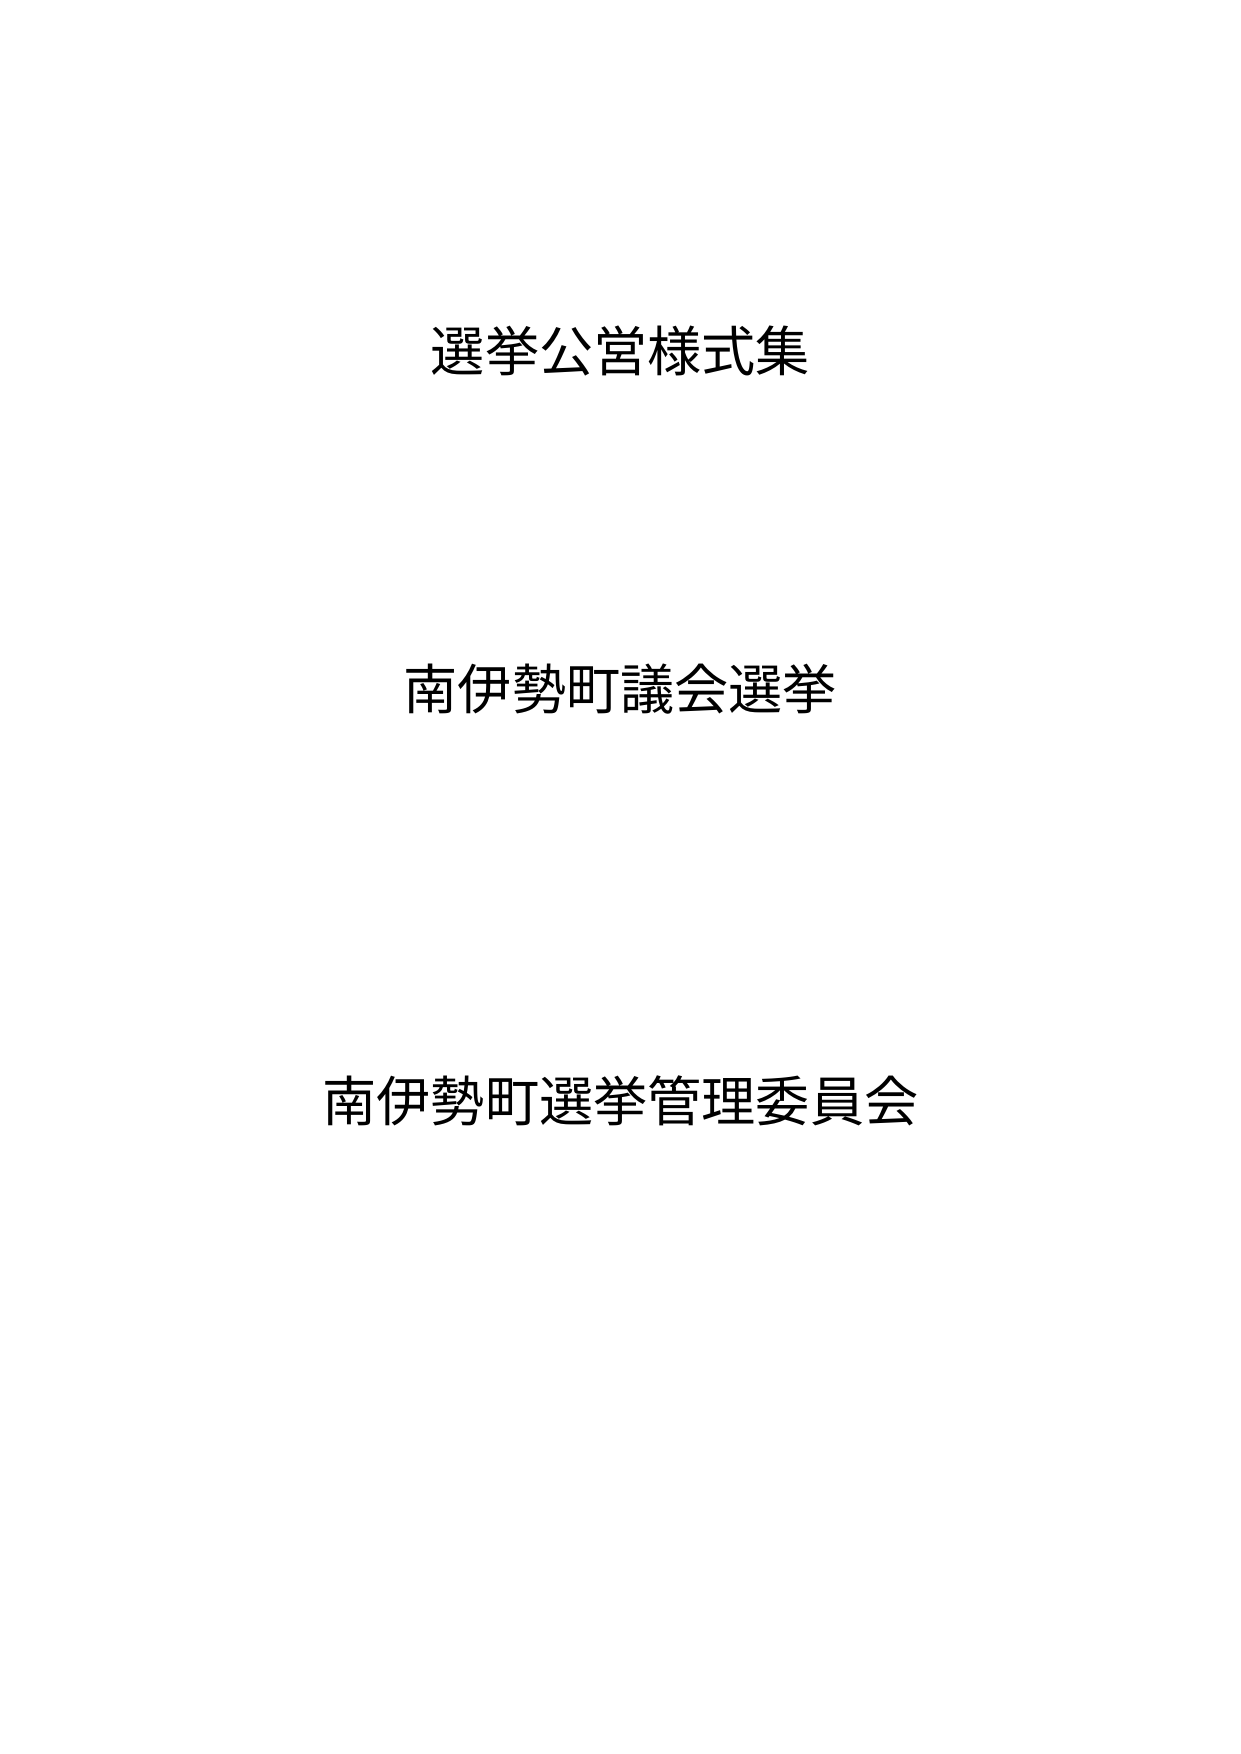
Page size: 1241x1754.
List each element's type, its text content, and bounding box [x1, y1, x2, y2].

text 選挙公営様式集 [177, 292, 1063, 404]
text 南伊勢町議会選挙 [177, 629, 1063, 742]
text 南伊勢町選挙管理委員会 [177, 1042, 1063, 1154]
